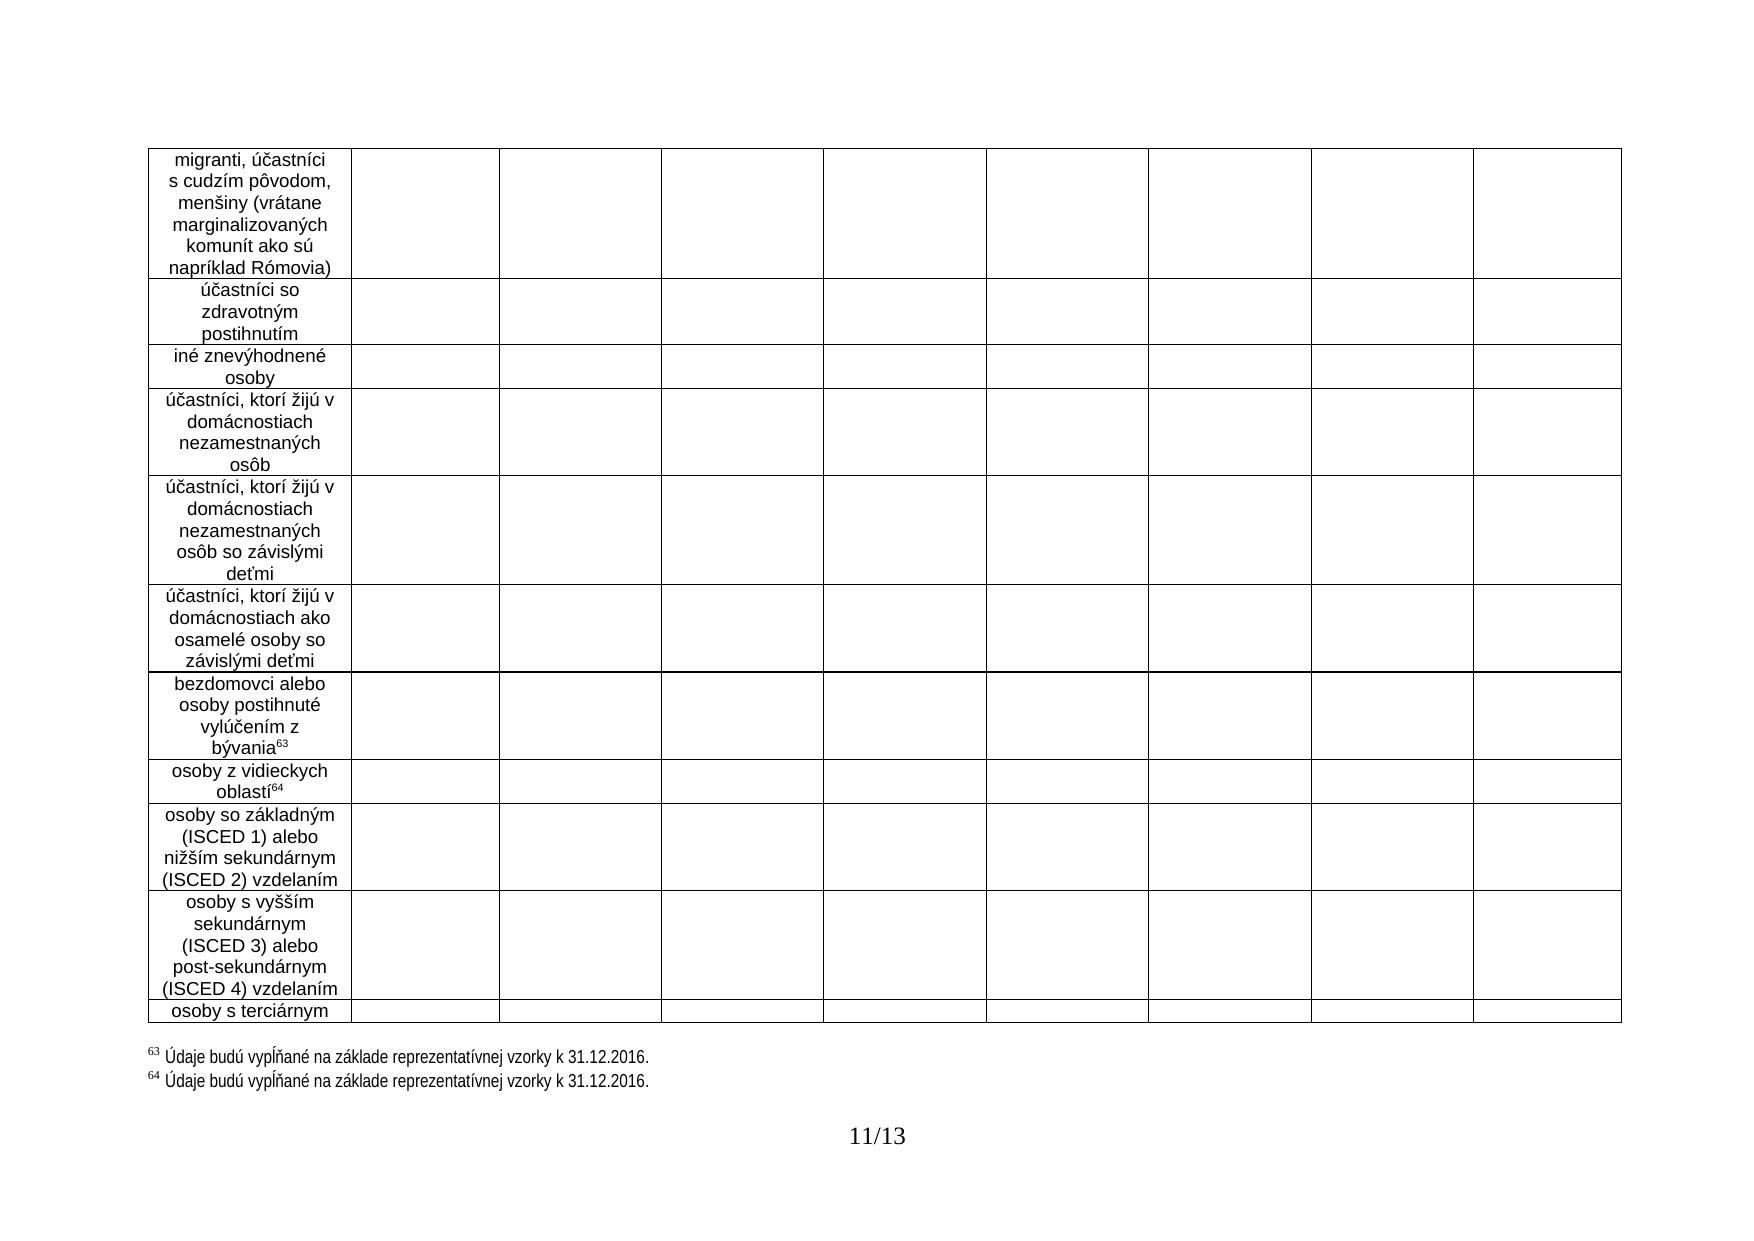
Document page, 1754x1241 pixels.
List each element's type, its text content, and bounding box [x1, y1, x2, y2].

table_cell [662, 585, 823, 671]
table_cell [500, 389, 661, 475]
table_cell [662, 673, 823, 759]
table_cell [1149, 345, 1311, 388]
table_cell [987, 1000, 1148, 1022]
table_cell [1149, 585, 1311, 671]
table_cell [662, 279, 823, 344]
table_cell [824, 804, 986, 890]
table_cell [1474, 673, 1621, 759]
table_cell [1149, 760, 1311, 803]
table_cell [1149, 891, 1311, 999]
table_cell [662, 891, 823, 999]
table_cell [1312, 345, 1473, 388]
table_cell [662, 760, 823, 803]
table_cell [824, 149, 986, 278]
table_cell [987, 389, 1148, 475]
table_cell [987, 891, 1148, 999]
table_cell osoby z vidieckych oblastí [149, 760, 351, 803]
table_cell [1149, 804, 1311, 890]
table_cell [824, 760, 986, 803]
table_cell [1474, 1000, 1621, 1022]
table_cell [1474, 585, 1621, 671]
table_cell [824, 389, 986, 475]
table_cell [500, 279, 661, 344]
table_cell bezdomovci alebo osoby postihnuté vylúčením z bývania [149, 673, 351, 759]
table_cell [987, 476, 1148, 584]
table_cell [1149, 476, 1311, 584]
table_cell [1312, 760, 1473, 803]
table_cell [500, 476, 661, 584]
table_cell [987, 673, 1148, 759]
table_cell [352, 1000, 499, 1022]
table_cell [500, 804, 661, 890]
table_cell [1312, 585, 1473, 671]
table_cell [500, 673, 661, 759]
table_cell [824, 476, 986, 584]
table_cell [1312, 389, 1473, 475]
table_cell [987, 760, 1148, 803]
table_cell účastníci, ktorí žijú v domácnostiach nezamestnaných osôb [149, 389, 351, 475]
table_cell [1474, 149, 1621, 278]
table_cell osoby so základným (ISCED 1) alebo nižším sekundárnym (ISCED 2) vzdelaním [149, 804, 351, 890]
table_cell [1312, 804, 1473, 890]
table_cell [662, 1000, 823, 1022]
table_cell účastníci so zdravotným postihnutím [149, 279, 351, 344]
table_cell [1149, 149, 1311, 278]
table_cell [987, 279, 1148, 344]
table_cell [500, 891, 661, 999]
table_cell účastníci, ktorí žijú v domácnostiach ako osamelé osoby so závislými deťmi [149, 585, 351, 671]
table_cell [352, 389, 499, 475]
table_cell účastníci, ktorí žijú v domácnostiach nezamestnaných osôb so závislými deťmi [149, 476, 351, 584]
table_cell [824, 585, 986, 671]
table_cell migranti, účastníci s cudzím pôvodom, menšiny (vrátane marginalizovaných komunít ako sú napríklad Rómovia) [149, 149, 351, 278]
table_cell [500, 1000, 661, 1022]
table_cell [1312, 673, 1473, 759]
table_cell [1312, 1000, 1473, 1022]
table_cell [824, 1000, 986, 1022]
table_cell [352, 345, 499, 388]
table_cell [1312, 279, 1473, 344]
table_cell [1474, 389, 1621, 475]
table_cell [1474, 345, 1621, 388]
table_cell osoby s vyšším sekundárnym (ISCED 3) alebo post-sekundárnym (ISCED 4) vzdelaním [149, 891, 351, 999]
table_cell [987, 804, 1148, 890]
table_cell [1149, 389, 1311, 475]
table_cell [352, 891, 499, 999]
table_cell [824, 279, 986, 344]
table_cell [149, 1000, 351, 1022]
table_cell [500, 585, 661, 671]
table_cell [662, 804, 823, 890]
table_cell [1312, 476, 1473, 584]
table_cell [824, 891, 986, 999]
table_cell [1474, 760, 1621, 803]
table_cell [352, 804, 499, 890]
table_cell [500, 345, 661, 388]
table_cell [500, 760, 661, 803]
table_cell [352, 673, 499, 759]
table_cell [352, 760, 499, 803]
table_cell [352, 279, 499, 344]
table_cell [1312, 149, 1473, 278]
table_cell [352, 149, 499, 278]
table_cell [1474, 891, 1621, 999]
table_cell [1474, 804, 1621, 890]
table_cell [352, 476, 499, 584]
table_cell [987, 149, 1148, 278]
table_cell [824, 345, 986, 388]
table_cell [987, 345, 1148, 388]
table_cell [662, 345, 823, 388]
table_cell [352, 585, 499, 671]
table_cell [1312, 891, 1473, 999]
table_cell [662, 476, 823, 584]
table_cell [1474, 476, 1621, 584]
table_cell [1149, 1000, 1311, 1022]
table_cell [1474, 279, 1621, 344]
table_cell [824, 673, 986, 759]
table_cell [662, 149, 823, 278]
table_cell [987, 585, 1148, 671]
table_cell [1149, 279, 1311, 344]
table_cell iné znevýhodnené osoby [149, 345, 351, 388]
table_cell [662, 389, 823, 475]
table_cell [500, 149, 661, 278]
table_cell [1149, 673, 1311, 759]
